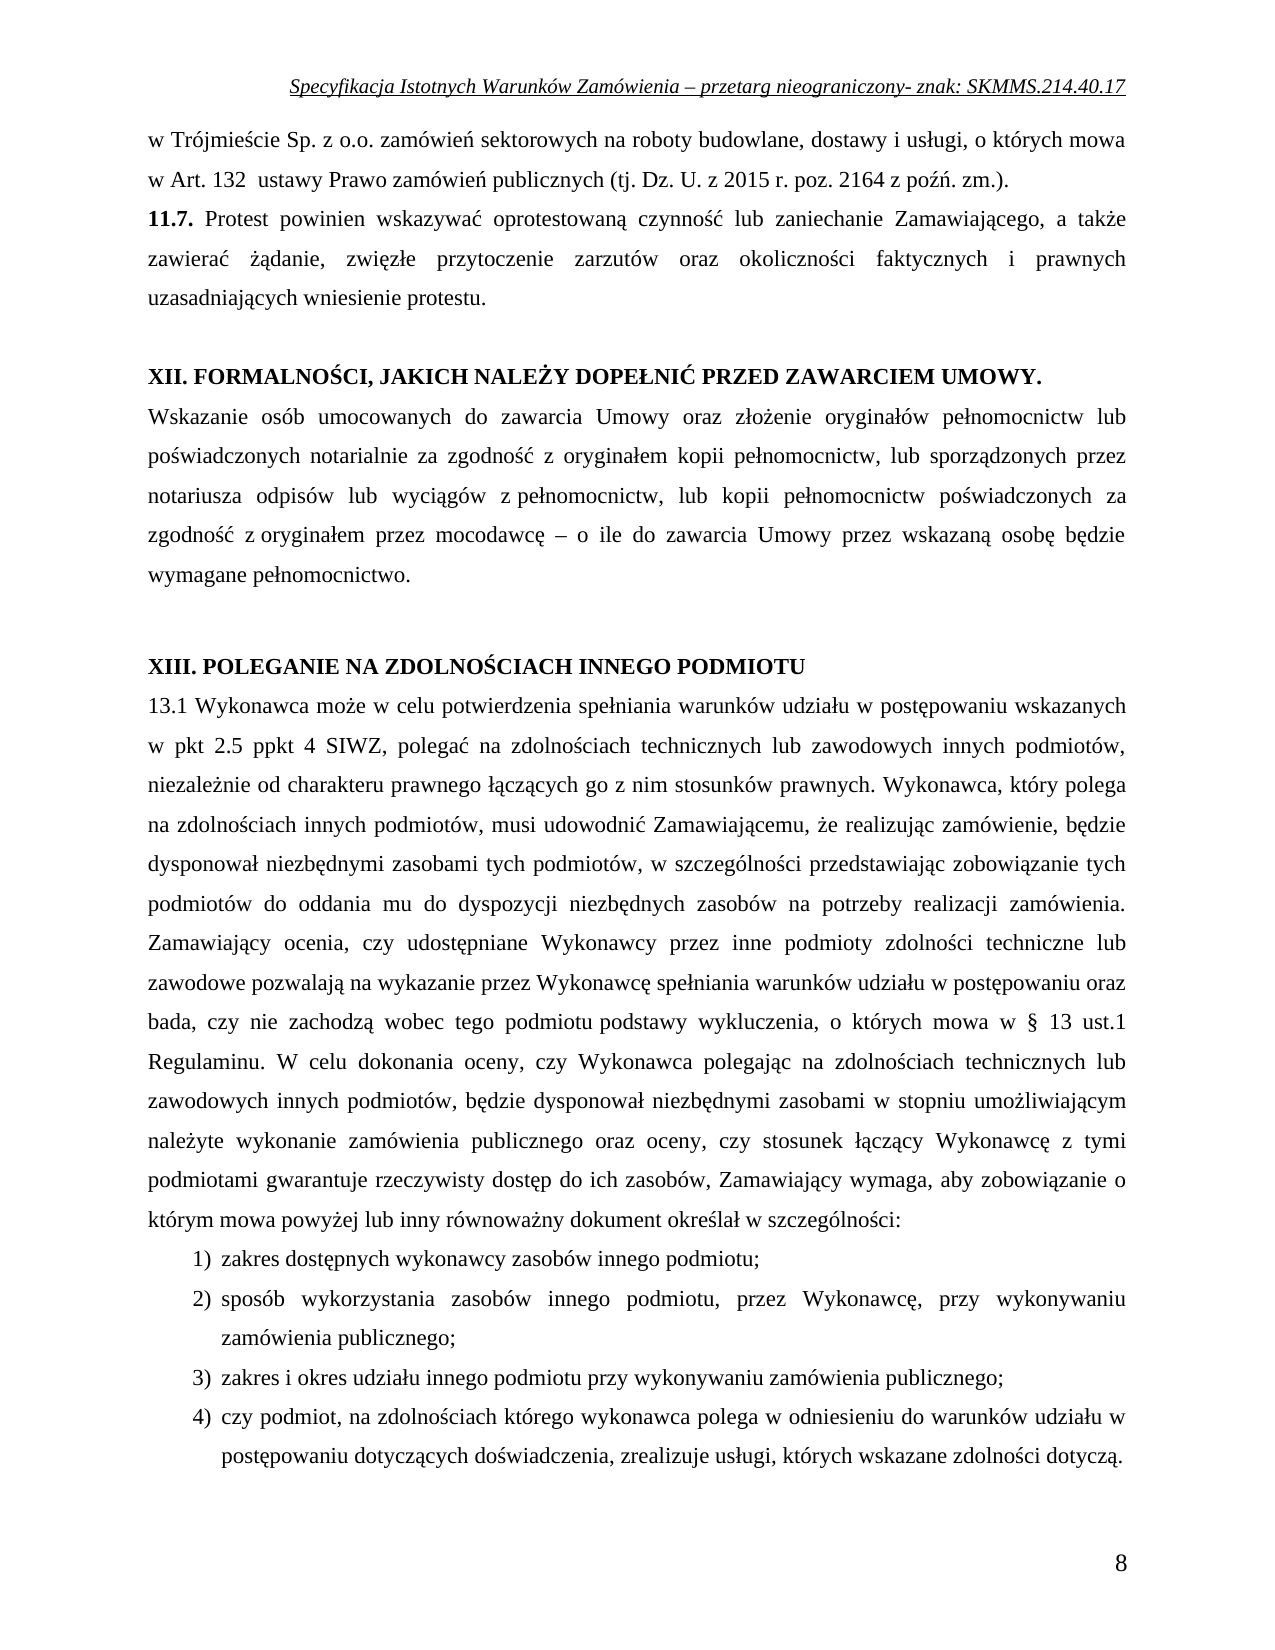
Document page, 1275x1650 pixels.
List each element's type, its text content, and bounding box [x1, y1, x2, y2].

text Wskazanie osób umocowanych do zawarcia Umowy oraz złożenie oryginałów pełnomocnictw lub poświadczonych notarialnie za zgodność z oryginałem kopii pełnomocnictw, lub sporządzonych przez notariusza odpisów lub wyciągów z pełnomocnictw, lub kopii pełnomocnictw poświadczonych za zgodność z oryginałem przez mocodawcę – o ile do zawarcia Umowy przez wskazaną osobę będzie wymagane pełnomocnictwo. [148, 403, 1127, 587]
list zakres dostępnych wykonawcy zasobów innego podmiotu; [192, 1245, 1127, 1272]
list sposób wykorzystania zasobów innego podmiotu, przez Wykonawcę, przy wykonywaniu zamówienia publicznego; [192, 1285, 1127, 1351]
text 11.7. Protest powinien wskazywać oprotestowaną czynność lub zaniechanie Zamawiającego, a także zawierać żądanie, zwięzłe przytoczenie zarzutów oraz okoliczności faktycznych i prawnych uzasadniających wniesienie protestu. [148, 206, 1127, 311]
text 13.1 Wykonawca może w celu potwierdzenia spełniania warunków udziału w postępowaniu wskazanych w pkt 2.5 ppkt 4 SIWZ, polegać na zdolnościach technicznych lub zawodowych innych podmiotów, niezależnie od charakteru prawnego łączących go z nim stosunków prawnych. Wykonawca, który polega na zdolnościach innych podmiotów, musi udowodnić Zamawiającemu, że realizując zamówienie, będzie dysponował niezbędnymi zasobami tych podmiotów, w szczególności przedstawiając zobowiązanie tych podmiotów do oddania mu do dyspozycji niezbędnych zasobów na potrzeby realizacji zamówienia. Zamawiający ocenia, czy udostępniane Wykonawcy przez inne podmioty zdolności techniczne lub zawodowe pozwalają na wykazanie przez Wykonawcę spełniania warunków udziału w postępowaniu oraz bada, czy nie zachodzą wobec tego podmiotu podstawy wykluczenia, o których mowa w § 13 ust.1 Regulaminu. W celu dokonania oceny, czy Wykonawca polegając na zdolnościach technicznych lub zawodowych innych podmiotów, będzie dysponował niezbędnymi zasobami w stopniu umożliwiającym należyte wykonanie zamówienia publicznego oraz oceny, czy stosunek łączący Wykonawcę z tymi podmiotami gwarantuje rzeczywisty dostęp do ich zasobów, Zamawiający wymaga, aby zobowiązanie o którym mowa powyżej lub inny równoważny dokument określał w szczególności: [148, 692, 1127, 1232]
list czy podmiot, na zdolnościach którego wykonawca polega w odniesieniu do warunków udziału w postępowaniu dotyczących doświadczenia, zrealizuje usługi, których wskazane zdolności dotyczą. [192, 1403, 1127, 1469]
text XII. FORMALNOŚCI, JAKICH NALEŻY DOPEŁNIĆ PRZED ZAWARCIEM UMOWY. [148, 363, 1127, 390]
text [148, 127, 1127, 192]
list zakres i okres udziału innego podmiotu przy wykonywaniu zamówienia publicznego; [192, 1364, 1127, 1390]
text XIII. POLEGANIE NA ZDOLNOŚCIACH INNEGO PODMIOTU [148, 653, 1127, 679]
